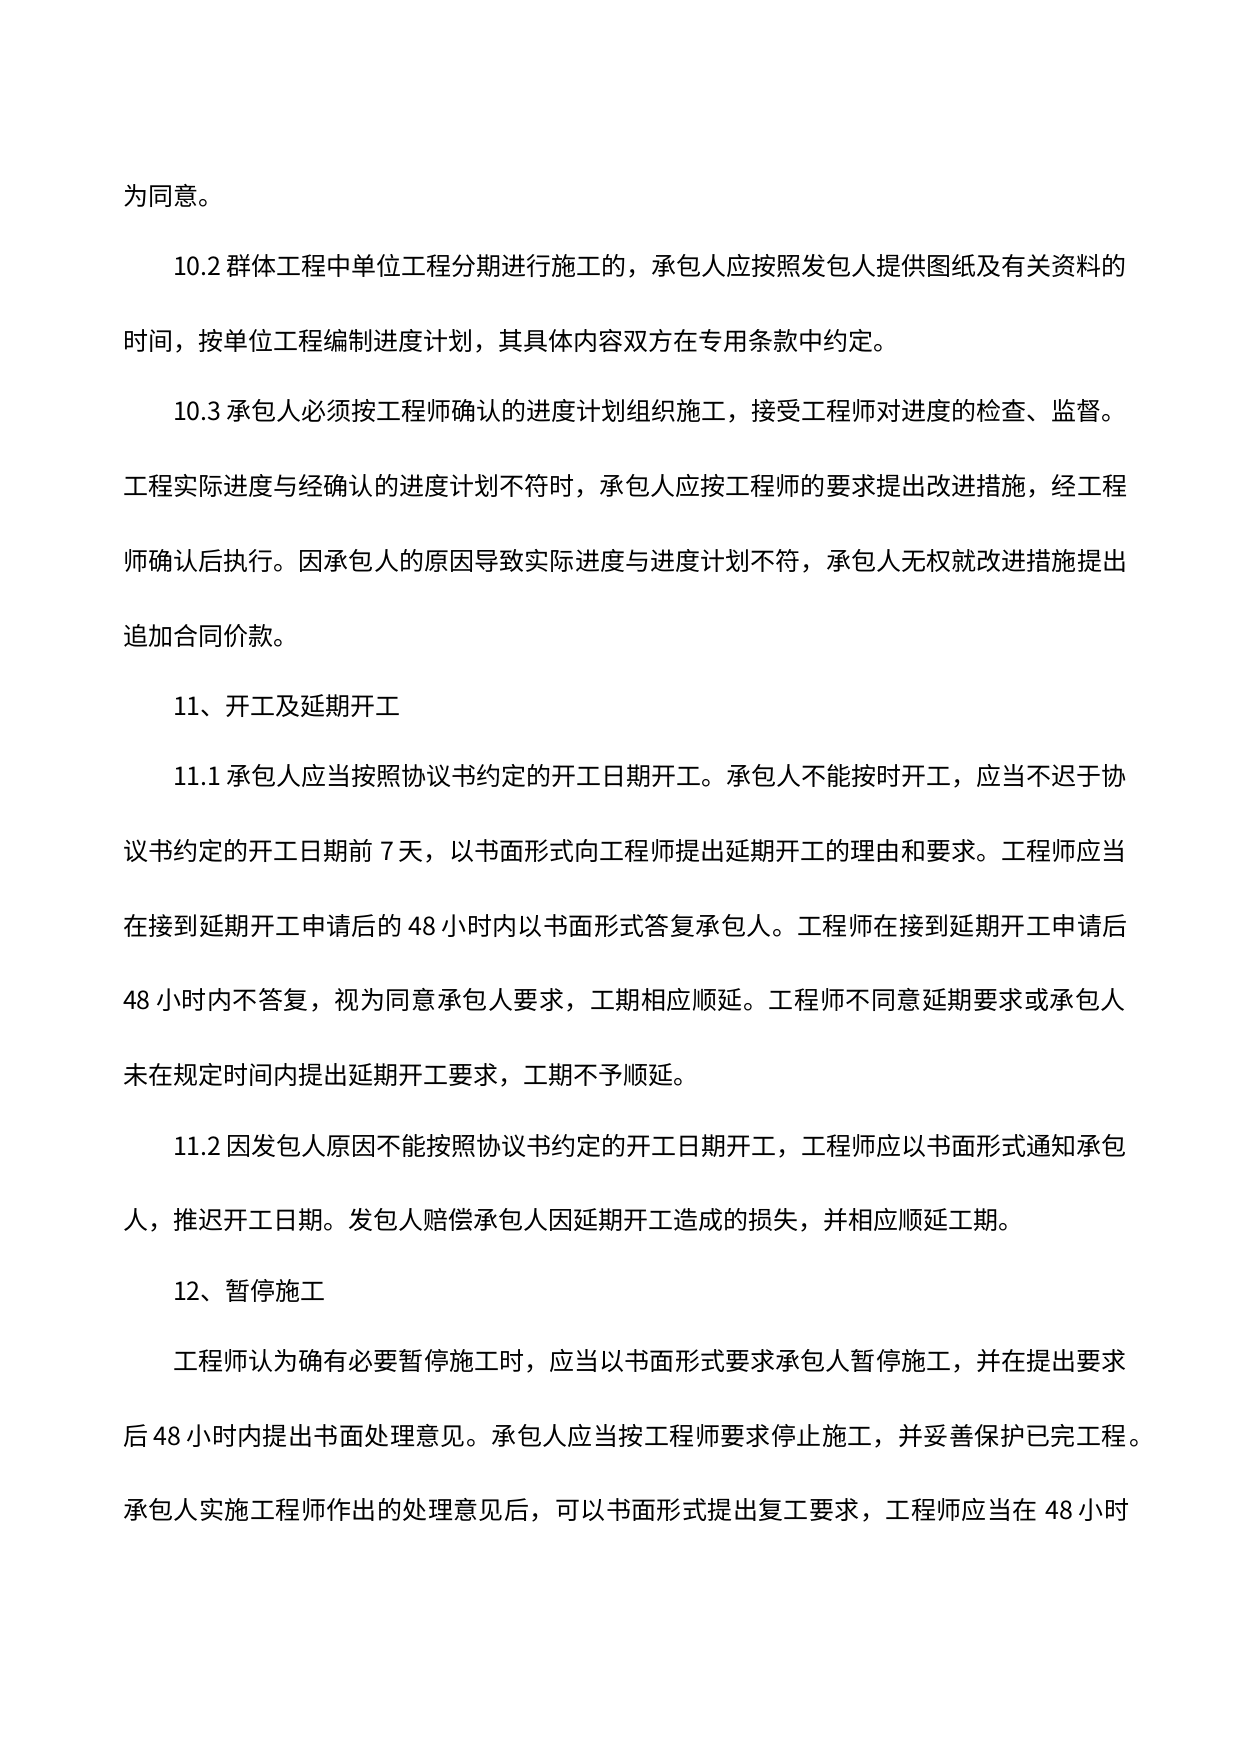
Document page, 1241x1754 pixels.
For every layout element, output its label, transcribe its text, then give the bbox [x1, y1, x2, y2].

text 11.2因发包人原因不能按照协议书约定的开工日期开工，工程师应以书面形式通知承包人，推迟开工日期。发包人赔偿承包人因延期开工造成的损失，并相应顺延工期。 [123, 1112, 1129, 1251]
text 12、暂停施工 [123, 1257, 1129, 1322]
text 11、开工及延期开工 [123, 672, 1129, 737]
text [123, 162, 1129, 227]
text 10.2群体工程中单位工程分期进行施工的，承包人应按照发包人提供图纸及有关资料的时间，按单位工程编制进度计划，其具体内容双方在专用条款中约定。 [123, 232, 1129, 372]
text 11.1承包人应当按照协议书约定的开工日期开工。承包人不能按时开工，应当不迟于协议书约定的开工日期前7天，以书面形式向工程师提出延期开工的理由和要求。工程师应当在接到延期开工申请后的48小时内以书面形式答复承包人。工程师在接到延期开工申请后48小时内不答复，视为同意承包人要求，工期相应顺延。工程师不同意延期要求或承包人未在规定时间内提出延期开工要求，工期不予顺延。 [123, 742, 1129, 1106]
text 10.3承包人必须按工程师确认的进度计划组织施工，接受工程师对进度的检查、监督。工程实际进度与经确认的进度计划不符时，承包人应按工程师的要求提出改进措施，经工程师确认后执行。因承包人的原因导致实际进度与进度计划不符，承包人无权就改进措施提出追加合同价款。 [123, 377, 1129, 667]
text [123, 1327, 1129, 1541]
